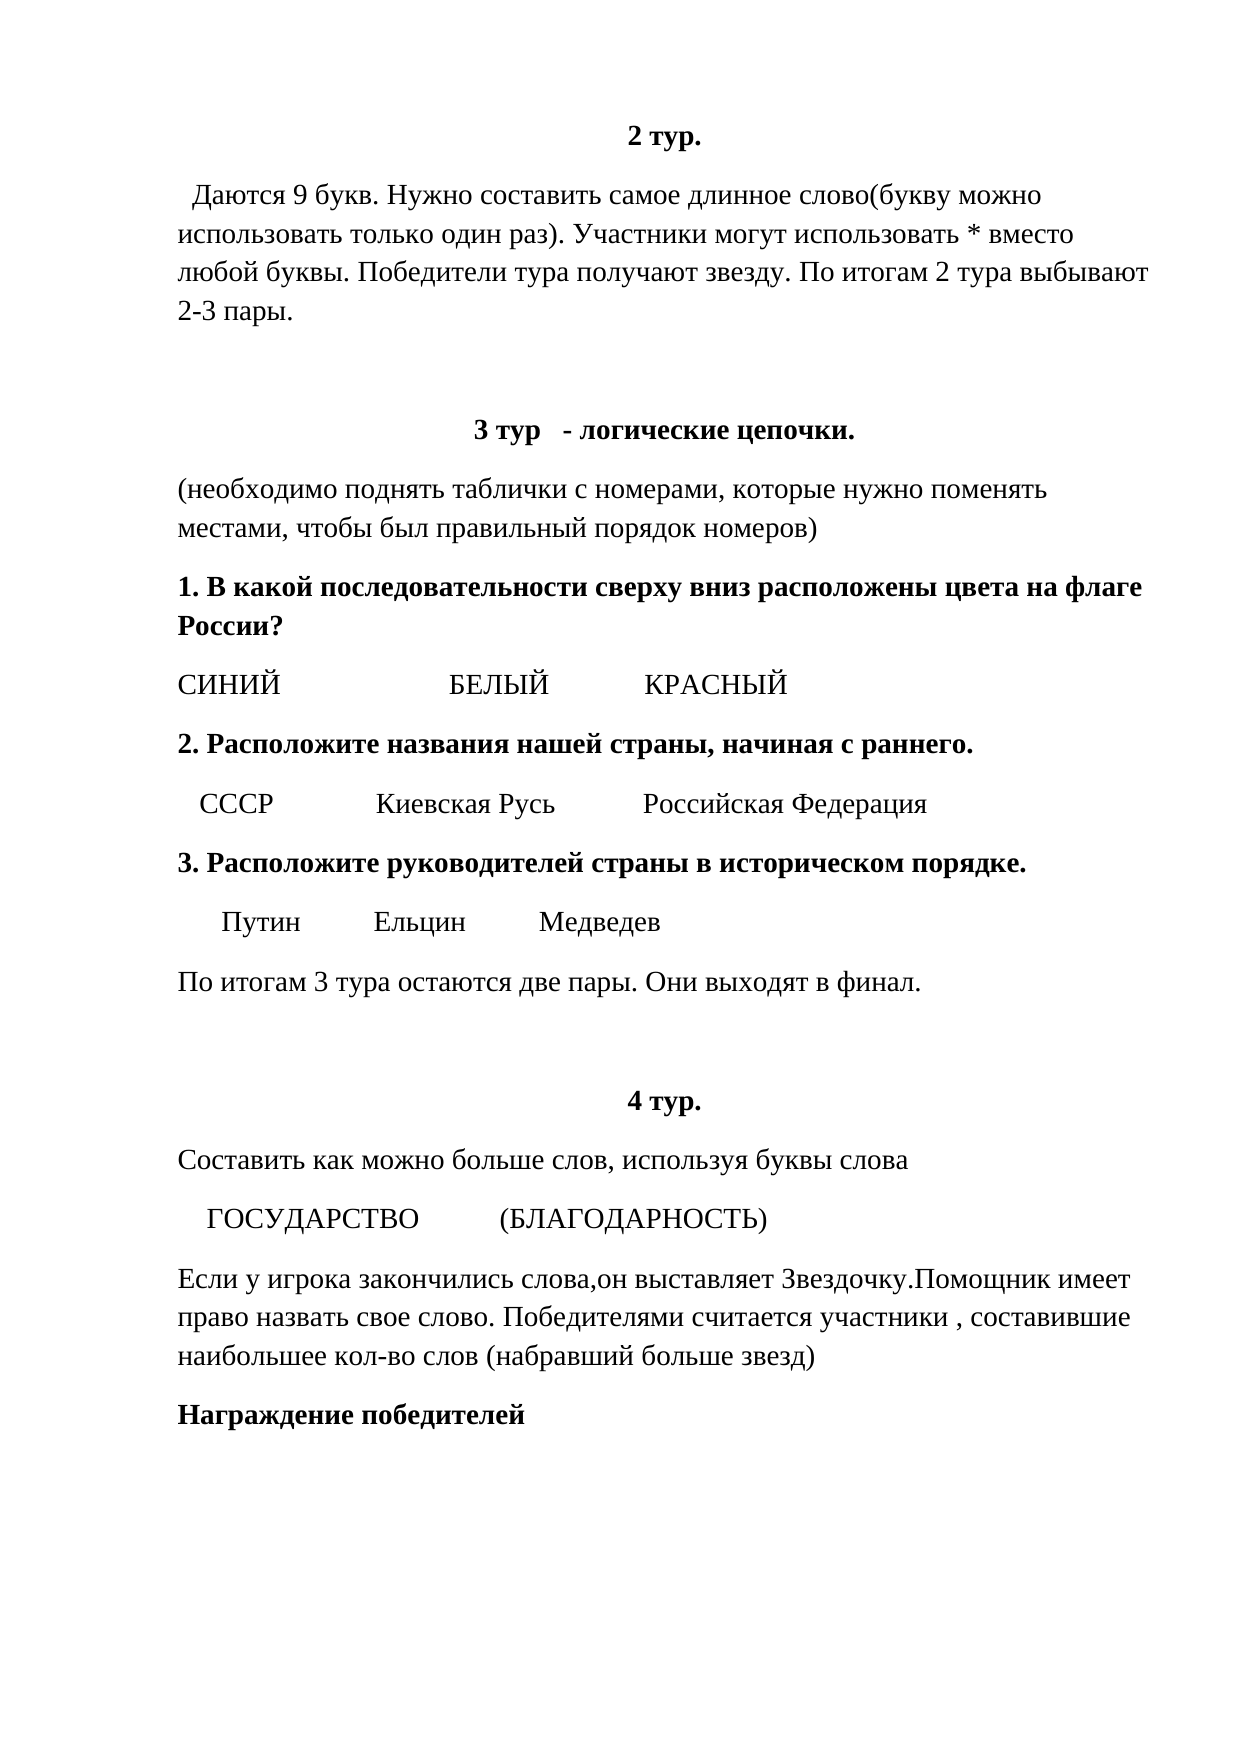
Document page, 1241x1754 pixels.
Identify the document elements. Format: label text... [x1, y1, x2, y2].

text 2 тур. [177, 118, 1152, 152]
text ГОСУДАРСТВО (БЛАГОДАРНОСТЬ) [177, 1201, 1152, 1235]
text СИНИЙ БЕЛЫЙ КРАСНЫЙ [177, 667, 1152, 701]
text (необходимо поднять таблички с номерами, которые нужно поменять местами, чтобы был правильный порядок номеров) [177, 471, 1152, 543]
text 2. Расположите названия нашей страны, начиная с раннего. [177, 726, 1152, 760]
text 3. Расположите руководителей страны в историческом порядке. [177, 845, 1152, 879]
text 3 тур - логические цепочки. [177, 412, 1152, 445]
text По итогам 3 тура остаются две пары. Они выходят в финал. [177, 964, 1152, 997]
text 1. В какой последовательности сверху вниз расположены цвета на флаге России? [177, 569, 1152, 641]
text Составить как можно больше слов, используя буквы слова [177, 1142, 1152, 1176]
text Даются 9 букв. Нужно составить самое длинное слово(букву можно использовать только один раз). Участники могут использовать * вместо любой буквы. Победители тура получают звезду. По итогам 2 тура выбывают 2-3 пары. [177, 177, 1152, 327]
text Путин Ельцин Медведев [177, 904, 1152, 938]
text СССР Киевская Русь Российская Федерация [177, 786, 1152, 819]
text Если у игрока закончились слова,он выставляет Звездочку.Помощник имеет право назвать свое слово. Победителями считается участники , составившие наибольшее кол-во слов (набравший больше звезд) [177, 1261, 1152, 1371]
text 4 тур. [177, 1083, 1152, 1116]
text Награждение победителей [177, 1397, 1152, 1431]
